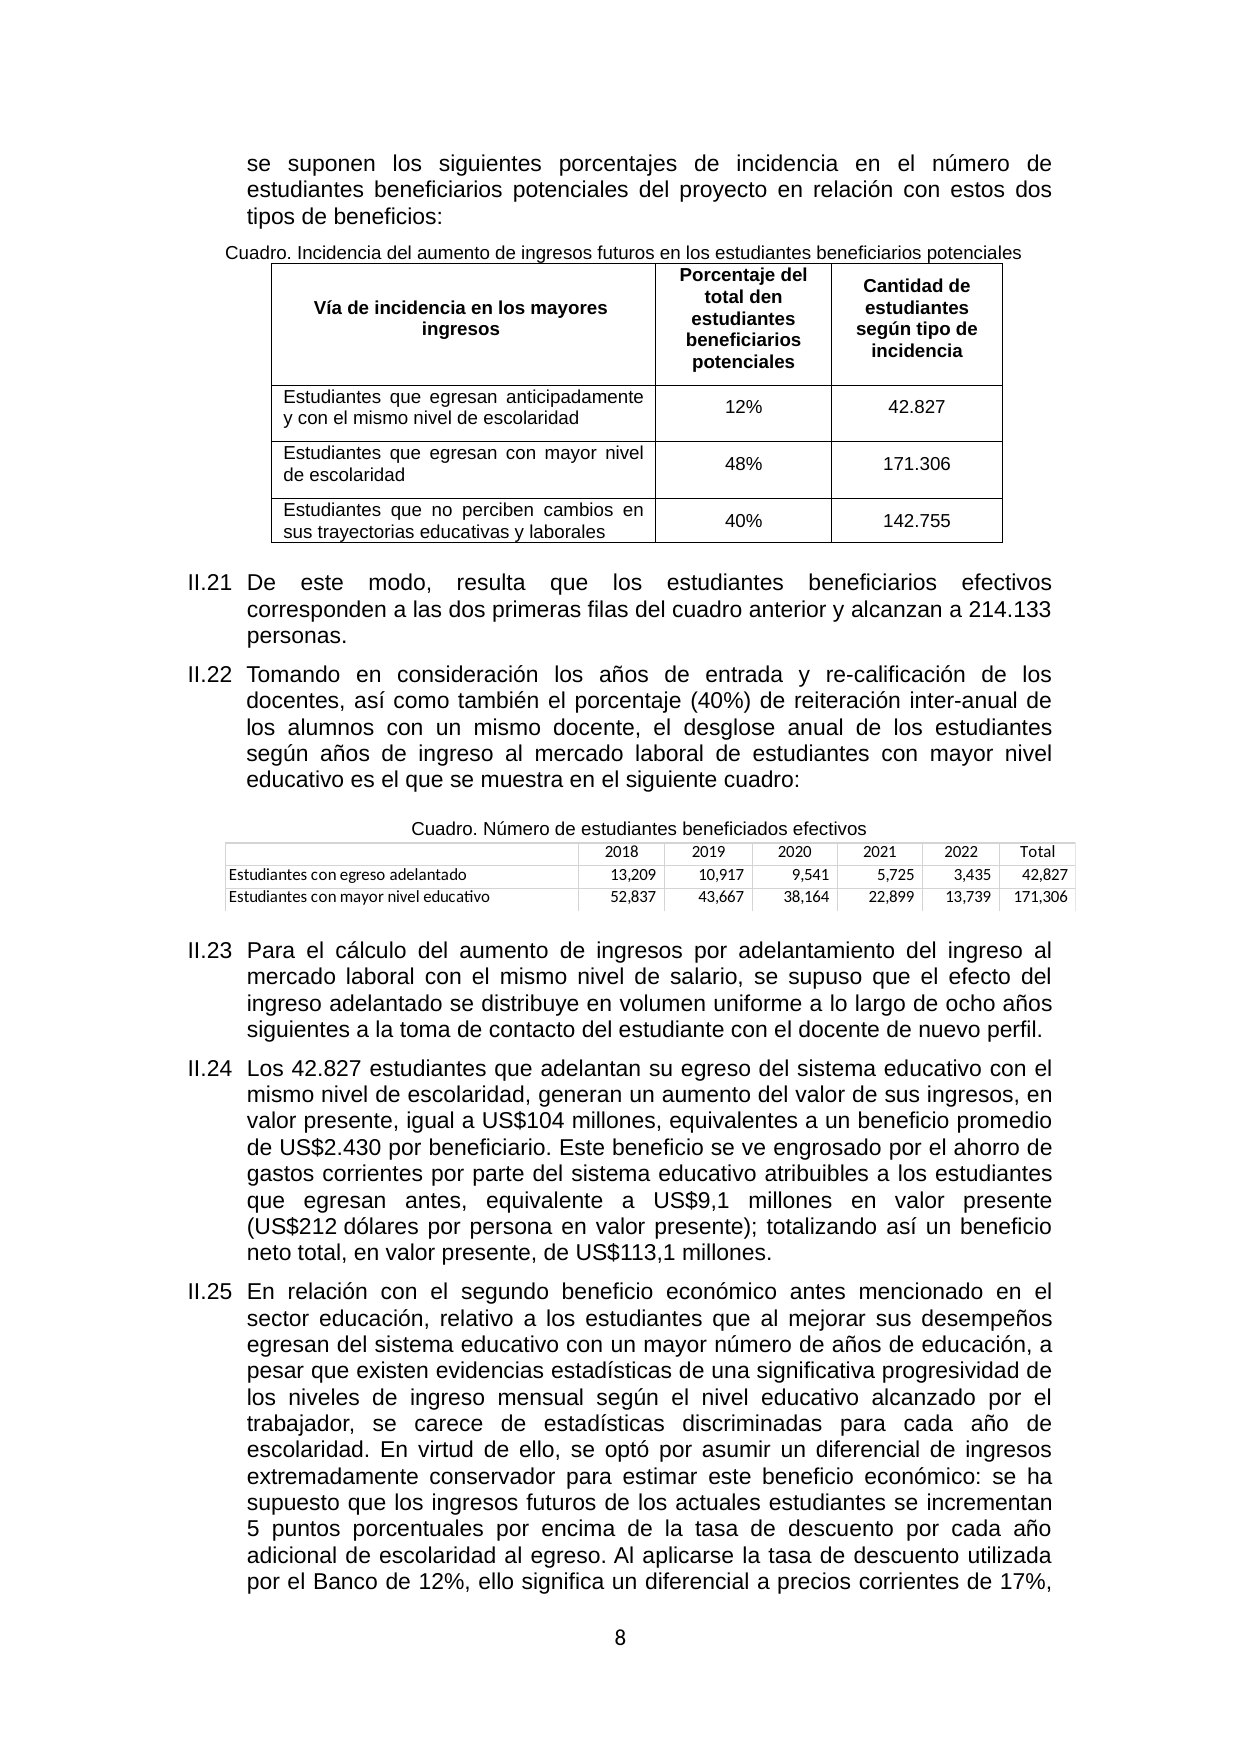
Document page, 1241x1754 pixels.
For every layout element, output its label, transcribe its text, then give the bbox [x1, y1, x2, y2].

table_cell 142.755 [832, 499, 1002, 542]
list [187, 150, 1053, 229]
table_header Cantidad de estudiantes según tipo de incidencia [832, 264, 1002, 384]
table_header Vía de incidencia en los mayores ingresos [272, 264, 655, 384]
list Para el cálculo del aumento de ingresos por adelantamiento del ingreso al mercado laboral con el mismo nivel de salario, se supuso que el efecto del ingreso adelantado se distribuye en volumen uniforme a lo largo de ocho años siguientes a la toma de contacto del estudiante con el docente de nuevo perfil. [187, 937, 1053, 1042]
table_cell Estudiantes que egresan con mayor nivel de escolaridad [272, 442, 655, 498]
list Cuadro. Incidencia del aumento de ingresos futuros en los estudiantes beneficiarios potenciales [225, 242, 1053, 263]
table_cell Estudiantes que no perciben cambios en sus trayectorias educativas y laborales [272, 499, 655, 542]
list Los 42.827 estudiantes que adelantan su egreso del sistema educativo con el mismo nivel de escolaridad, generan un aumento del valor de sus ingresos, en valor presente, igual a US$104 millones, equivalentes a un beneficio promedio de US$2.430 por beneficiario. Este beneficio se ve engrosado por el ahorro de gastos corrientes por parte del sistema educativo atribuibles a los estudiantes que egresan antes, equivalente a US$9,1 millones en valor presente (US$212 dólares por persona en valor presente); totalizando así un beneficio neto total, en valor presente, de US$113,1 millones. [187, 1055, 1053, 1266]
table_header Porcentaje del total den estudiantes beneficiarios potenciales [656, 264, 831, 384]
table_cell 48% [656, 442, 831, 498]
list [187, 1278, 1053, 1594]
list Cuadro. Número de estudiantes beneficiados efectivos [225, 818, 1053, 839]
list De este modo, resulta que los estudiantes beneficiarios efectivos corresponden a las dos primeras filas del cuadro anterior y alcanzan a 214.133 personas. [187, 569, 1053, 648]
table_cell 42.827 [832, 386, 1002, 441]
table_cell 40% [656, 499, 831, 542]
table_cell 12% [656, 386, 831, 441]
list Tomando en consideración los años de entrada y re-calificación de los docentes, así como también el porcentaje (40%) de reiteración inter-anual de los alumnos con un mismo docente, el desglose anual de los estudiantes según años de ingreso al mercado laboral de estudiantes con mayor nivel educativo es el que se muestra en el siguiente cuadro: [187, 661, 1053, 793]
table_cell 171.306 [832, 442, 1002, 498]
table_cell Estudiantes que egresan anticipadamente y con el mismo nivel de escolaridad [272, 386, 655, 441]
